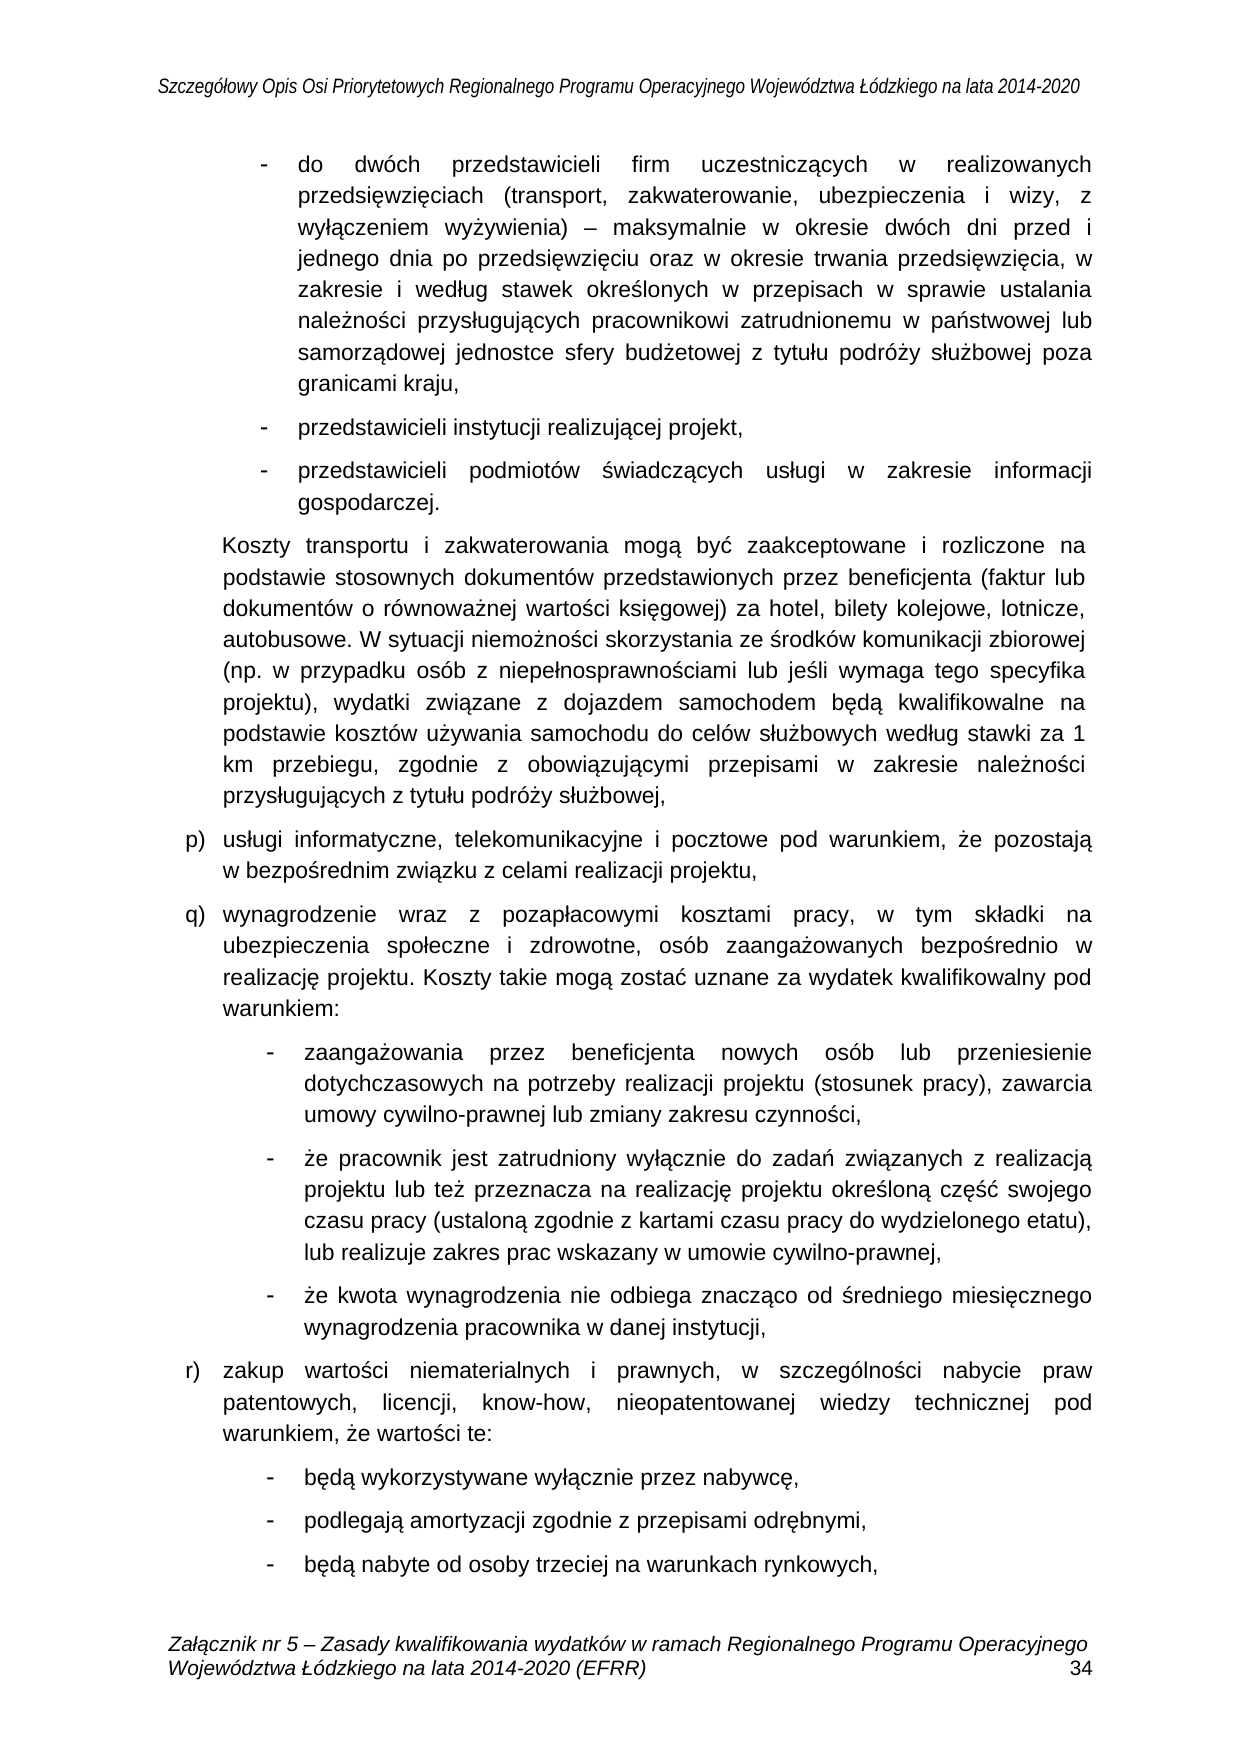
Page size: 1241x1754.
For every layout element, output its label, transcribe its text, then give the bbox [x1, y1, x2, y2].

list że pracownik jest zatrudniony wyłącznie do zadań związanych z realizacją projektu lub też przeznacza na realizację projektu określoną część swojego czasu pracy (ustaloną zgodnie z kartami czasu pracy do wydzielonego etatu), lub realizuje zakres prac wskazany w umowie cywilno-prawnej, [266, 1141, 1092, 1266]
list wynagrodzenie wraz z pozapłacowymi kosztami pracy, w tym składki na ubezpieczenia społeczne i zdrowotne, osób zaangażowanych bezpośrednio w realizację projektu. Koszty takie mogą zostać uznane za wydatek kwalifikowalny pod warunkiem: [185, 898, 1092, 1023]
list zaangażowania przez beneficjenta nowych osób lub przeniesienie dotychczasowych na potrzeby realizacji projektu (stosunek pracy), zawarcia umowy cywilno-prawnej lub zmiany zakresu czynności, [266, 1035, 1092, 1129]
text Koszty transportu i zakwaterowania mogą być zaakceptowane i rozliczone na podstawie stosownych dokumentów przedstawionych przez beneficjenta (faktur lub dokumentów o równoważnej wartości księgowej) za hotel, bilety kolejowe, lotnicze, autobusowe. W sytuacji niemożności skorzystania ze środków komunikacji zbiorowej (np. w przypadku osób z niepełnosprawnościami lub jeśli wymaga tego specyfika projektu), wydatki związane z dojazdem samochodem będą kwalifikowalne na podstawie kosztów używania samochodu do celów służbowych według stawki za 1 km przebiegu, zgodnie z obowiązującymi przepisami w zakresie należności przysługujących z tytułu podróży służbowej, [222, 529, 1086, 810]
list usługi informatyczne, telekomunikacyjne i pocztowe pod warunkiem, że pozostają w bezpośrednim związku z celami realizacji projektu, [185, 823, 1092, 885]
list do dwóch przedstawicieli firm uczestniczących w realizowanych przedsięwzięciach (transport, zakwaterowanie, ubezpieczenia i wizy, z wyłączeniem wyżywienia) – maksymalnie w okresie dwóch dni przed i jednego dnia po przedsięwzięciu oraz w okresie trwania przedsięwzięcia, w zakresie i według stawek określonych w przepisach w sprawie ustalania należności przysługujących pracownikowi zatrudnionemu w państwowej lub samorządowej jednostce sfery budżetowej z tytułu podróży służbowej poza granicami kraju, [260, 148, 1092, 398]
list będą nabyte od osoby trzeciej na warunkach rynkowych, [266, 1548, 1092, 1579]
list przedstawicieli podmiotów świadczących usługi w zakresie informacji gospodarczej. [260, 454, 1092, 516]
list będą wykorzystywane wyłącznie przez nabywcę, [266, 1460, 1092, 1491]
list że kwota wynagrodzenia nie odbiega znacząco od średniego miesięcznego wynagrodzenia pracownika w danej instytucji, [266, 1279, 1092, 1341]
list przedstawicieli instytucji realizującej projekt, [260, 410, 1092, 441]
list zakup wartości niematerialnych i prawnych, w szczególności nabycie praw patentowych, licencji, know-how, nieopatentowanej wiedzy technicznej pod warunkiem, że wartości te: [185, 1354, 1092, 1448]
list podlegają amortyzacji zgodnie z przepisami odrębnymi, [266, 1504, 1092, 1535]
